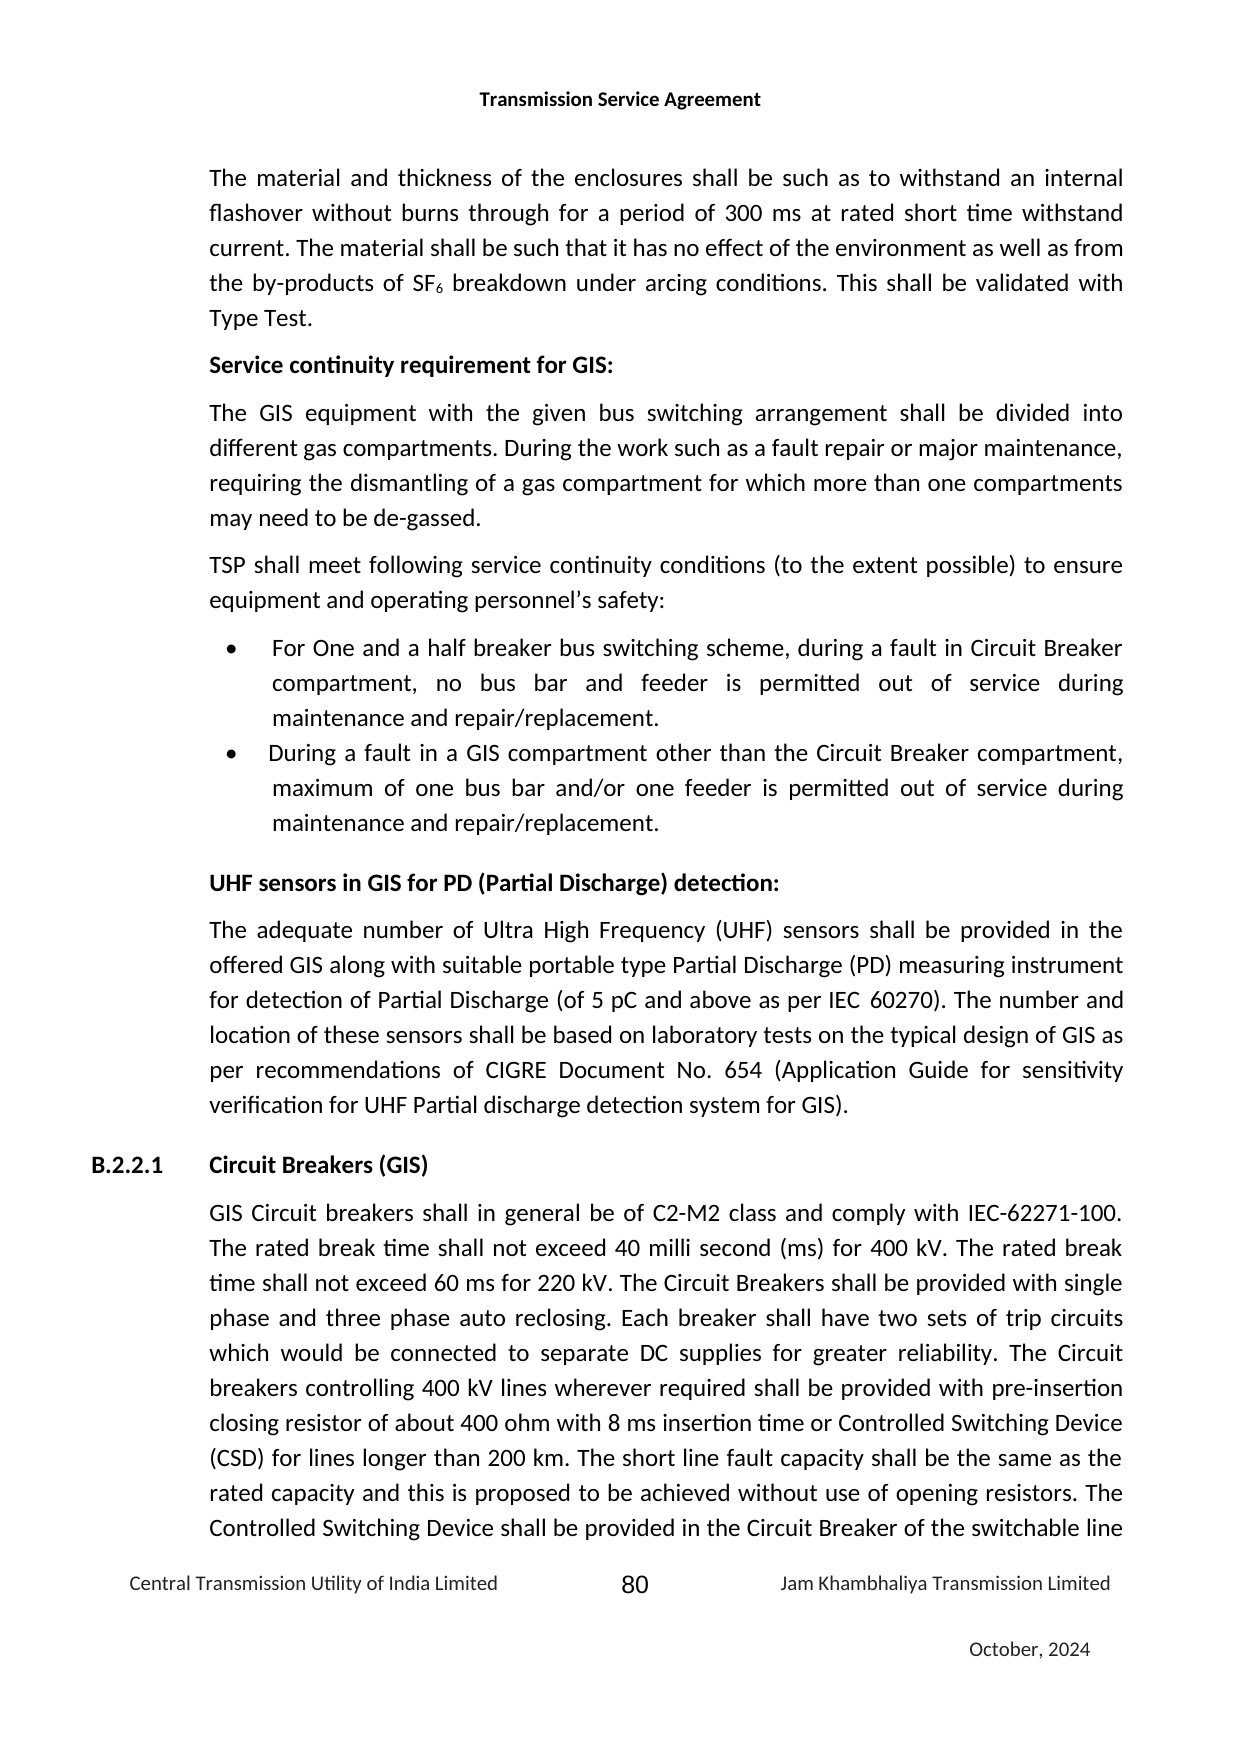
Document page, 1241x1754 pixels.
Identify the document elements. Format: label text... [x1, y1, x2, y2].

text B.2.2.1 Circuit Breakers (GIS) [91, 1149, 1124, 1180]
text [209, 1197, 1124, 1542]
text Service continuity requirement for GIS: [209, 349, 1124, 380]
list • During a fault in a GIS compartment other than the Circuit Breaker compartment, maximum of one bus bar and/or one feeder is permitted out of service during maintenance and repair/replacement. [225, 737, 1124, 837]
text The material and thickness of the enclosures shall be such as to withstand an internal flashover without burns through for a period of 300 ms at rated short time withstand current. The material shall be such that it has no effect of the environment as well as from the by-products of SF6 breakdown under arcing conditions. This shall be validated with Type Test. [209, 162, 1124, 332]
text The adequate number of Ultra High Frequency (UHF) sensors shall be provided in the offered GIS along with suitable portable type Partial Discharge (PD) measuring instrument for detection of Partial Discharge (of 5 pC and above as per IEC 60270). The number and location of these sensors shall be based on laboratory tests on the typical design of GIS as per recommendations of CIGRE Document No. 654 (Application Guide for sensitivity verification for UHF Partial discharge detection system for GIS). [209, 914, 1124, 1120]
text UHF sensors in GIS for PD (Partial Discharge) detection: [209, 867, 1124, 897]
list • For One and a half breaker bus switching scheme, during a fault in Circuit Breaker compartment, no bus bar and feeder is permitted out of service during maintenance and repair/replacement. [225, 632, 1124, 732]
text The GIS equipment with the given bus switching arrangement shall be divided into different gas compartments. During the work such as a fault repair or major maintenance, requiring the dismantling of a gas compartment for which more than one compartments may need to be de-gassed. [209, 397, 1124, 532]
text TSP shall meet following service continuity conditions (to the extent possible) to ensure equipment and operating personnel’s safety: [209, 549, 1124, 615]
